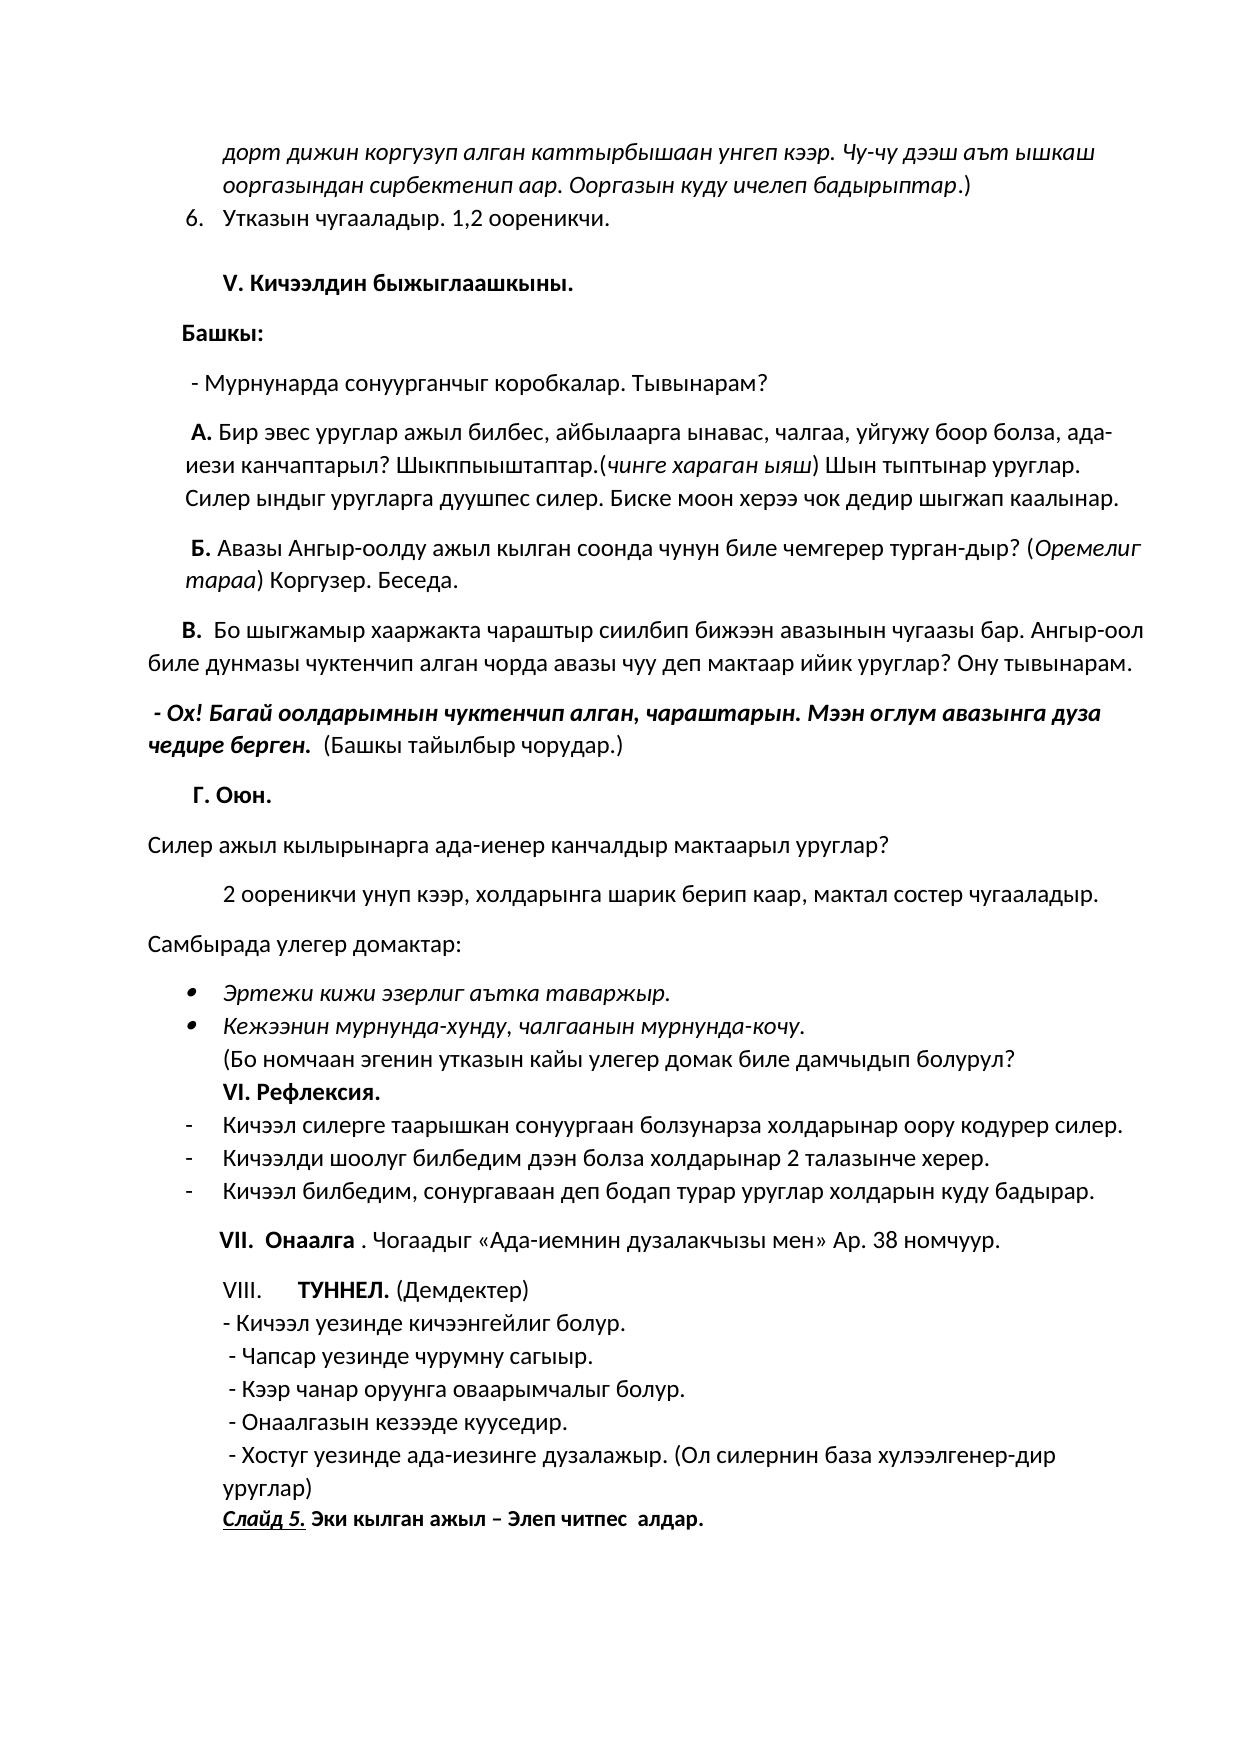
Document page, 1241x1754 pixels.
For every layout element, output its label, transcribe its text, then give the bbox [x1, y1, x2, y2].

text Самбырада улегер домактар: [148, 928, 1152, 958]
text А. Бир эвес уруглар ажыл билбес, айбылаарга ынавас, чалгаа, уйгужу боор болза, ада-иези канчаптарыл? Шыкппыыштаптар.(чинге хараган ыяш) Шын тыптынар уруглар. Силер ындыг уругларга дуушпес силер. Биске моон херээ чок дедир шыгжап каалынар. [185, 416, 1152, 513]
list V. Кичээлдин быжыглаашкыны. [223, 267, 1152, 298]
list Кежээнин мурнунда-хунду, чалгаанын мурнунда-кочу. [185, 1010, 1152, 1041]
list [223, 136, 1152, 199]
list - Кичээл уезинде кичээнгейлиг болур. [223, 1307, 1152, 1338]
list ТУННЕЛ. (Демдектер) [223, 1274, 1152, 1305]
text Б. Авазы Ангыр-оолду ажыл кылган соонда чунун биле чемгерер турган-дыр? (Оремелиг тараа) Коргузер. Беседа. [185, 532, 1152, 595]
text Силер ажыл кылырынарга ада-иенер канчалдыр мактаарыл уруглар? [148, 829, 1152, 859]
list Эртежи кижи эзерлиг аътка таваржыр. [185, 977, 1152, 1008]
list 2 оореникчи унуп кээр, холдарынга шарик берип каар, мактал состер чугааладыр. [223, 878, 1152, 909]
text - Мурнунарда сонуурганчыг коробкалар. Тывынарам? [185, 367, 1152, 397]
list Утказын чугааладыр. 1,2 оореникчи. [185, 202, 1152, 232]
list - Онаалгазын кезээде кууседир. [223, 1406, 1152, 1436]
text VII. Онаалга . Чогаадыг «Ада-иемнин дузалакчызы мен» Ар. 38 номчуур. [185, 1224, 1152, 1255]
list Кичээлди шоолуг билбедим дээн болза холдарынар 2 талазынче херер. [185, 1142, 1152, 1173]
list Слайд 5. Эки кылган ажыл – Элеп читпес алдар. [223, 1504, 1152, 1533]
list - Хостуг уезинде ада-иезинге дузалажыр. (Ол силернин база хулээлгенер-дир уруглар) [223, 1439, 1152, 1502]
list - Чапсар уезинде чурумну сагыыр. [223, 1340, 1152, 1371]
text В. Бо шыгжамыр хааржакта чараштыр сиилбип бижээн авазынын чугаазы бар. Ангыр-оол биле дунмазы чуктенчип алган чорда авазы чуу деп мактаар ийик уруглар? Ону тывынарам. [148, 614, 1152, 678]
text - Ох! Багай оолдарымнын чуктенчип алган, чараштарын. Мээн оглум авазынга дуза чедире берген. (Башкы тайылбыр чорудар.) [148, 697, 1152, 760]
list Кичээл билбедим, сонургаваан деп бодап турар уруглар холдарын куду бадырар. [185, 1175, 1152, 1206]
list (Бо номчаан эгенин утказын кайы улегер домак биле дамчыдып болурул? [223, 1043, 1152, 1074]
list - Кээр чанар оруунга оваарымчалыг болур. [223, 1373, 1152, 1403]
text Башкы: [148, 317, 1152, 348]
list VI. Рефлексия. [223, 1076, 1152, 1107]
text Г. Оюн. [148, 779, 1152, 810]
list Кичээл силерге таарышкан сонуургаан болзунарза холдарынар оору кодурер силер. [185, 1109, 1152, 1140]
